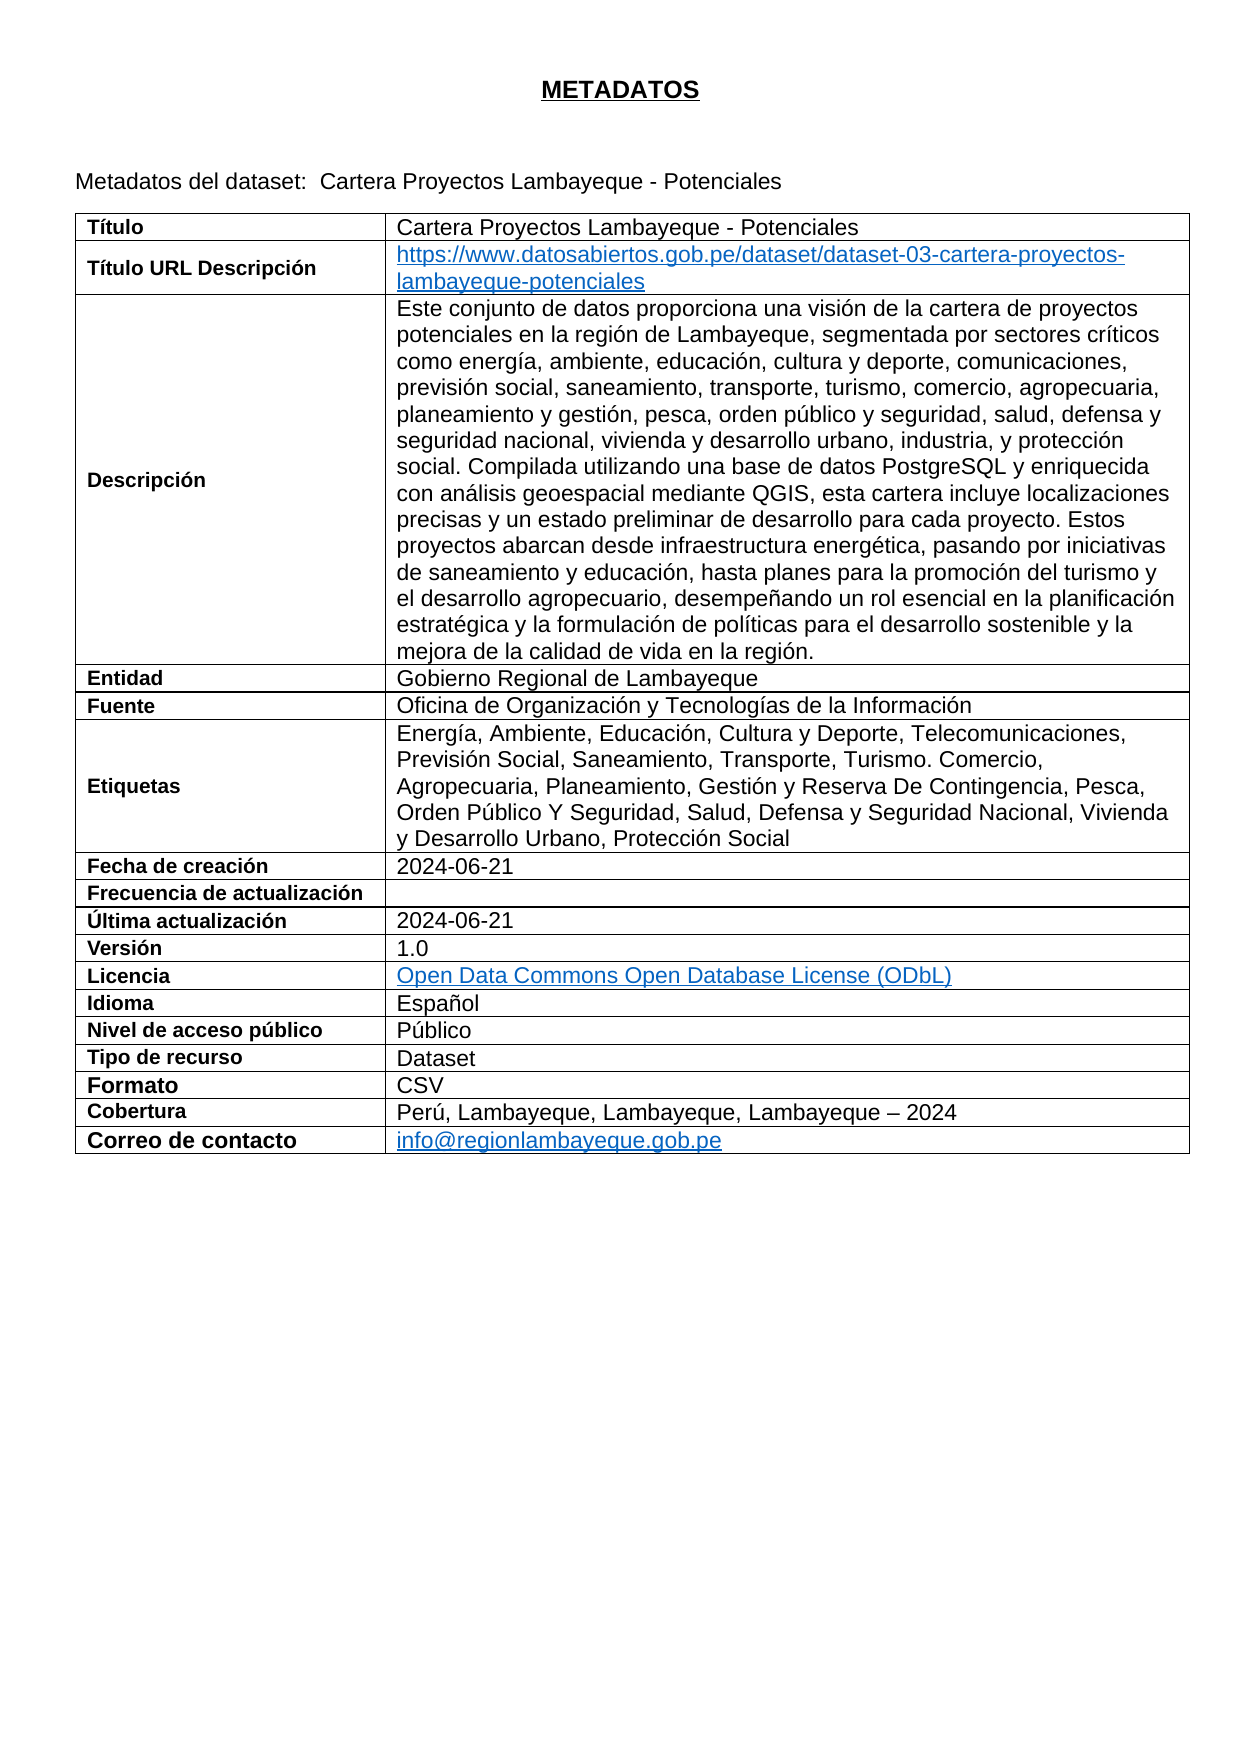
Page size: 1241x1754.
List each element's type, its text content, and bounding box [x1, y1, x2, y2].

table_cell Versión [76, 935, 385, 961]
table_header Cartera Proyectos Lambayeque - Potenciales [386, 214, 1189, 240]
table_cell 2024-06-21 [386, 908, 1189, 934]
table_cell Energía, Ambiente, Educación, Cultura y Deporte, Telecomunicaciones, Previsión Social, Saneamiento, Transporte, Turismo. Comercio, Agropecuaria, Planeamiento, Gestión y Reserva De Contingencia, Pesca, Orden Público Y Seguridad, Salud, Defensa y Seguridad Nacional, Vivienda y Desarrollo Urbano, Protección Social [386, 720, 1189, 852]
table_cell Open Data Commons Open Database License (ODbL) [386, 962, 1189, 989]
table_cell Licencia [76, 962, 385, 989]
table_cell Frecuencia de actualización [76, 880, 385, 906]
table_cell Correo de contacto [76, 1127, 385, 1153]
table_cell Tipo de recurso [76, 1045, 385, 1071]
table_cell Última actualización [76, 908, 385, 934]
table_cell [386, 880, 1189, 906]
table_cell https://www.datosabiertos.gob.pe/dataset/dataset-03-cartera-proyectos-lambayeque-potenciales [386, 241, 1189, 294]
table_cell Descripción [76, 295, 385, 664]
table_cell CSV [386, 1072, 1189, 1098]
table_cell Formato [76, 1072, 385, 1098]
table_cell Cobertura [76, 1099, 385, 1126]
text Metadatos del dataset: Cartera Proyectos Lambayeque - Potenciales [75, 168, 1165, 194]
table_cell info@regionlambayeque.gob.pe [386, 1127, 1189, 1153]
text METADATOS [75, 75, 1165, 104]
table_cell Fecha de creación [76, 853, 385, 879]
table_cell Entidad [76, 665, 385, 691]
table_cell Título URL Descripción [76, 241, 385, 294]
table_cell Perú, Lambayeque, Lambayeque, Lambayeque – 2024 [386, 1099, 1189, 1126]
table_cell Etiquetas [76, 720, 385, 852]
table_cell 2024-06-21 [386, 853, 1189, 879]
table_cell 1.0 [386, 935, 1189, 961]
table_cell Público [386, 1017, 1189, 1043]
table_header Título [76, 214, 385, 240]
table_cell Oficina de Organización y Tecnologías de la Información [386, 693, 1189, 719]
table_cell Fuente [76, 693, 385, 719]
table_cell Nivel de acceso público [76, 1017, 385, 1043]
table_cell Español [386, 990, 1189, 1016]
table_cell Idioma [76, 990, 385, 1016]
table_cell Dataset [386, 1045, 1189, 1071]
table_cell Gobierno Regional de Lambayeque [386, 665, 1189, 691]
table_cell Este conjunto de datos proporciona una visión de la cartera de proyectos potenciales en la región de Lambayeque, segmentada por sectores críticos como energía, ambiente, educación, cultura y deporte, comunicaciones, previsión social, saneamiento, transporte, turismo, comercio, agropecuaria, planeamiento y gestión, pesca, orden público y seguridad, salud, defensa y seguridad nacional, vivienda y desarrollo urbano, industria, y protección social. Compilada utilizando una base de datos PostgreSQL y enriquecida con análisis geoespacial mediante QGIS, esta cartera incluye localizaciones precisas y un estado preliminar de desarrollo para cada proyecto. Estos proyectos abarcan desde infraestructura energética, pasando por iniciativas de saneamiento y educación, hasta planes para la promoción del turismo y el desarrollo agropecuario, desempeñando un rol esencial en la planificación estratégica y la formulación de políticas para el desarrollo sostenible y la mejora de la calidad de vida en la región. [386, 295, 1189, 664]
